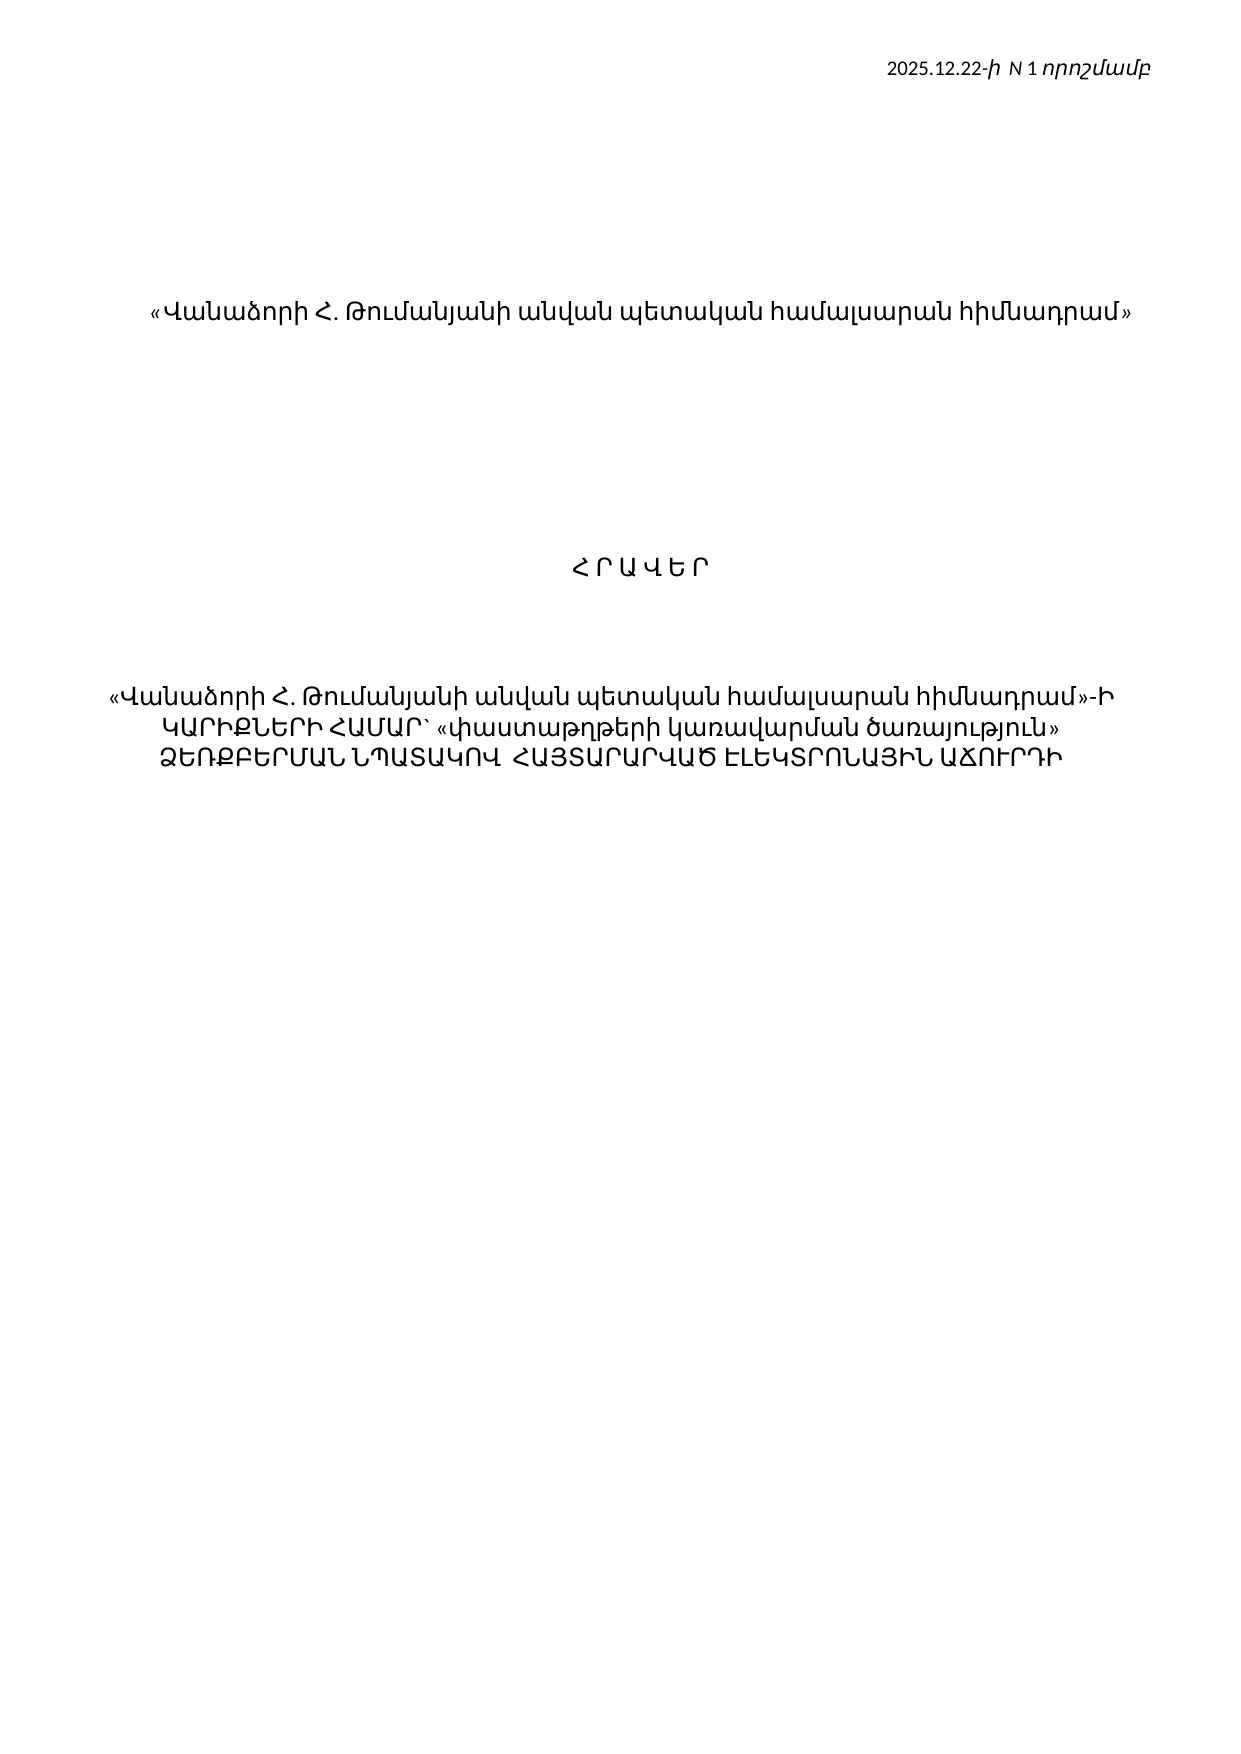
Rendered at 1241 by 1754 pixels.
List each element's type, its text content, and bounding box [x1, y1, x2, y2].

text « Վանաձորի Հ. Թումանյանի անվան պետական համալսարան հիմնադրամ» [69, 296, 1152, 327]
text «Վանաձորի Հ. Թումանյանի անվան պետական համալսարան հիմնադրամ»-Ի ԿԱՐԻՔՆԵՐԻ ՀԱՄԱՐ` «փաստաթղթերի կառավարման ծառայություն» ՁԵՌՔԲԵՐՄԱՆ ՆՊԱՏԱԿՈՎ ՀԱՅՏԱՐԱՐՎԱԾ ԷԼԵԿՏՐՈՆԱՅԻՆ ԱՃՈՒՐԴԻ [69, 681, 1152, 773]
text 2025.12.22 -ի N 1 որոշմամբ [69, 56, 1152, 81]
text Հ Ր Ա Վ Ե Ր [69, 552, 1152, 583]
